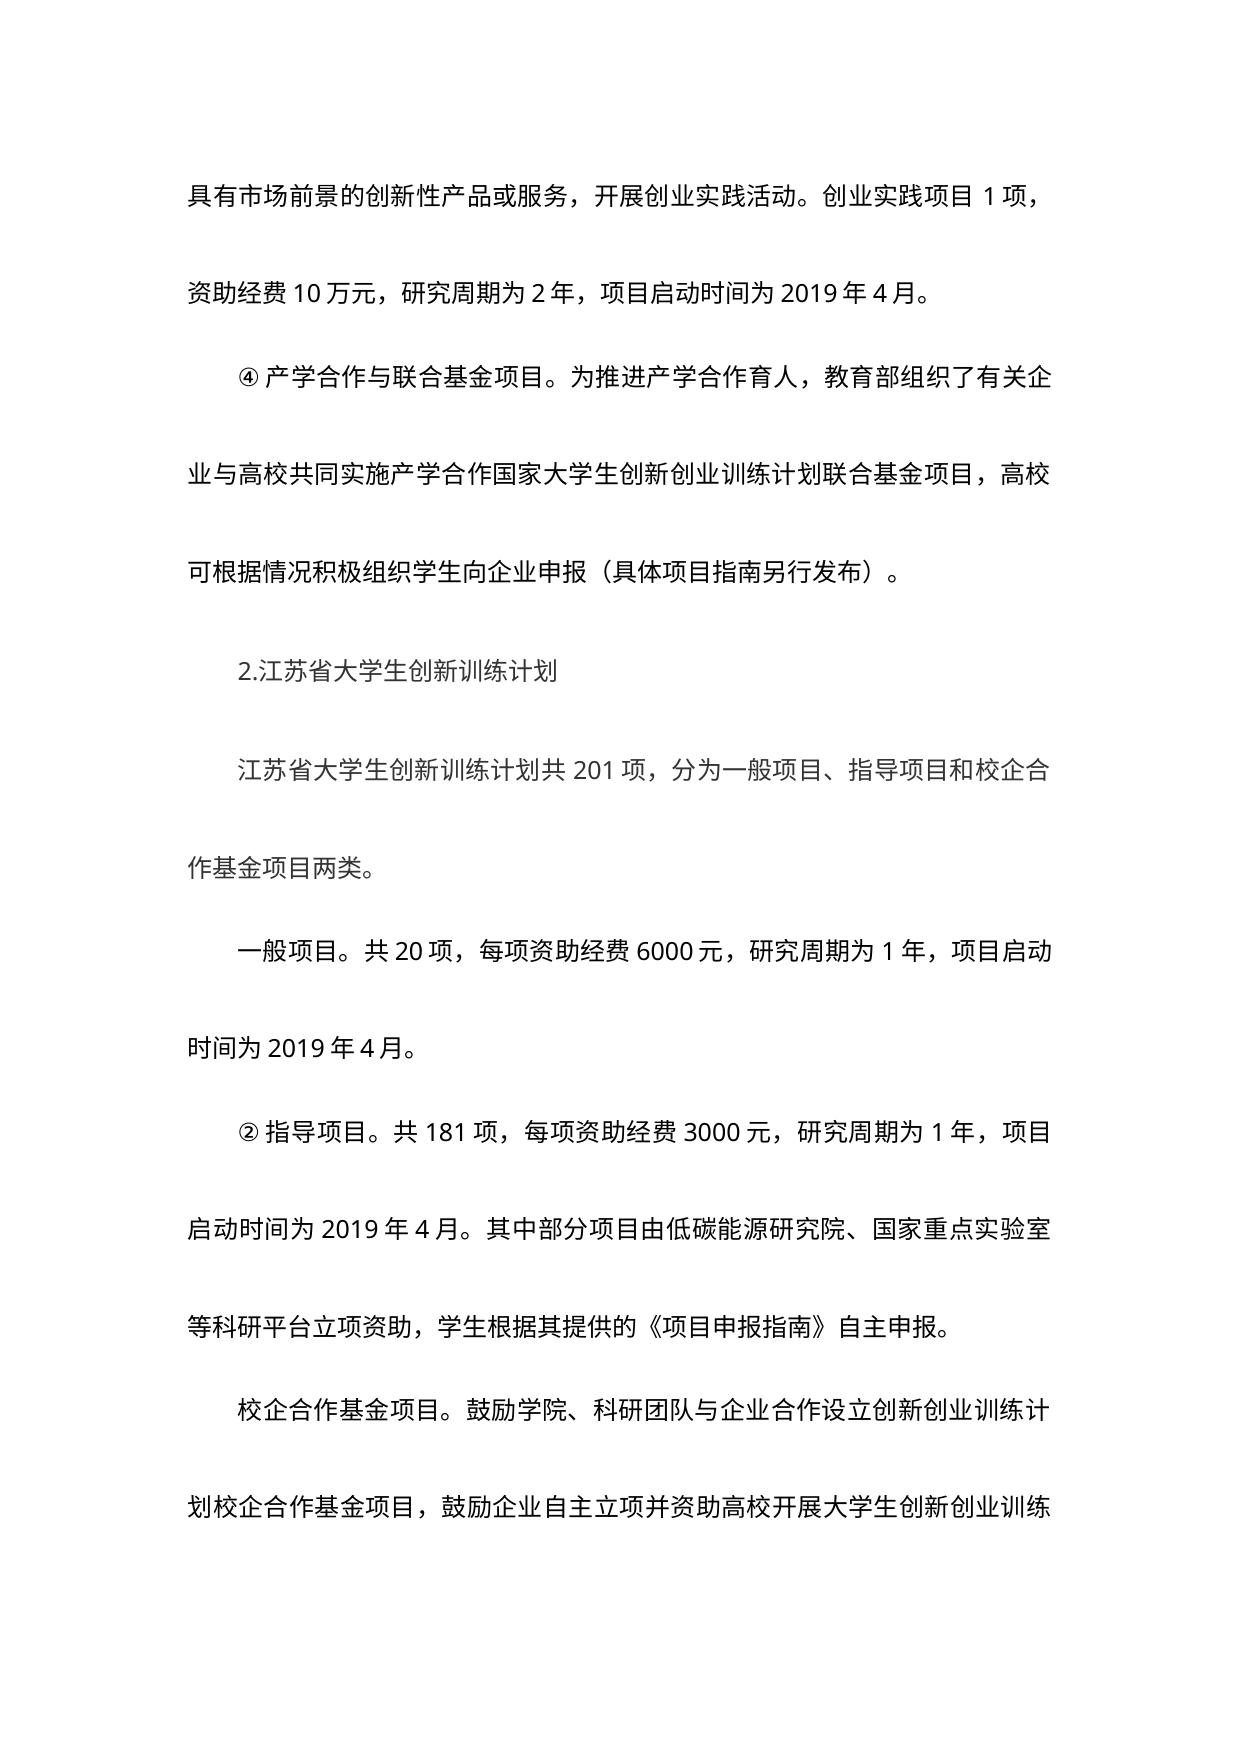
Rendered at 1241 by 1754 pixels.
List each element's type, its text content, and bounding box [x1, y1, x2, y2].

text ④产学合作与联合基金项目。为推进产学合作育人，教育部组织了有关企业与高校共同实施产学合作国家大学生创新创业训练计划联合基金项目，高校可根据情况积极组织学生向企业申报（具体项目指南另行发布）。 [187, 343, 1053, 603]
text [187, 1376, 1053, 1538]
text ②指导项目。共181项，每项资助经费3000元，研究周期为1年，项目启动时间为2019年4月。其中部分项目由低碳能源研究院、国家重点实验室等科研平台立项资助，学生根据其提供的《项目申报指南》自主申报。 [187, 1098, 1053, 1358]
text 江苏省大学生创新训练计划共201项，分为一般项目、指导项目和校企合作基金项目两类。 [187, 736, 1053, 899]
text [187, 162, 1053, 324]
text 一般项目。共20项，每项资助经费6000元，研究周期为1年，项目启动时间为2019年4月。 [187, 917, 1053, 1079]
text 2.江苏省大学生创新训练计划 [187, 637, 1053, 702]
